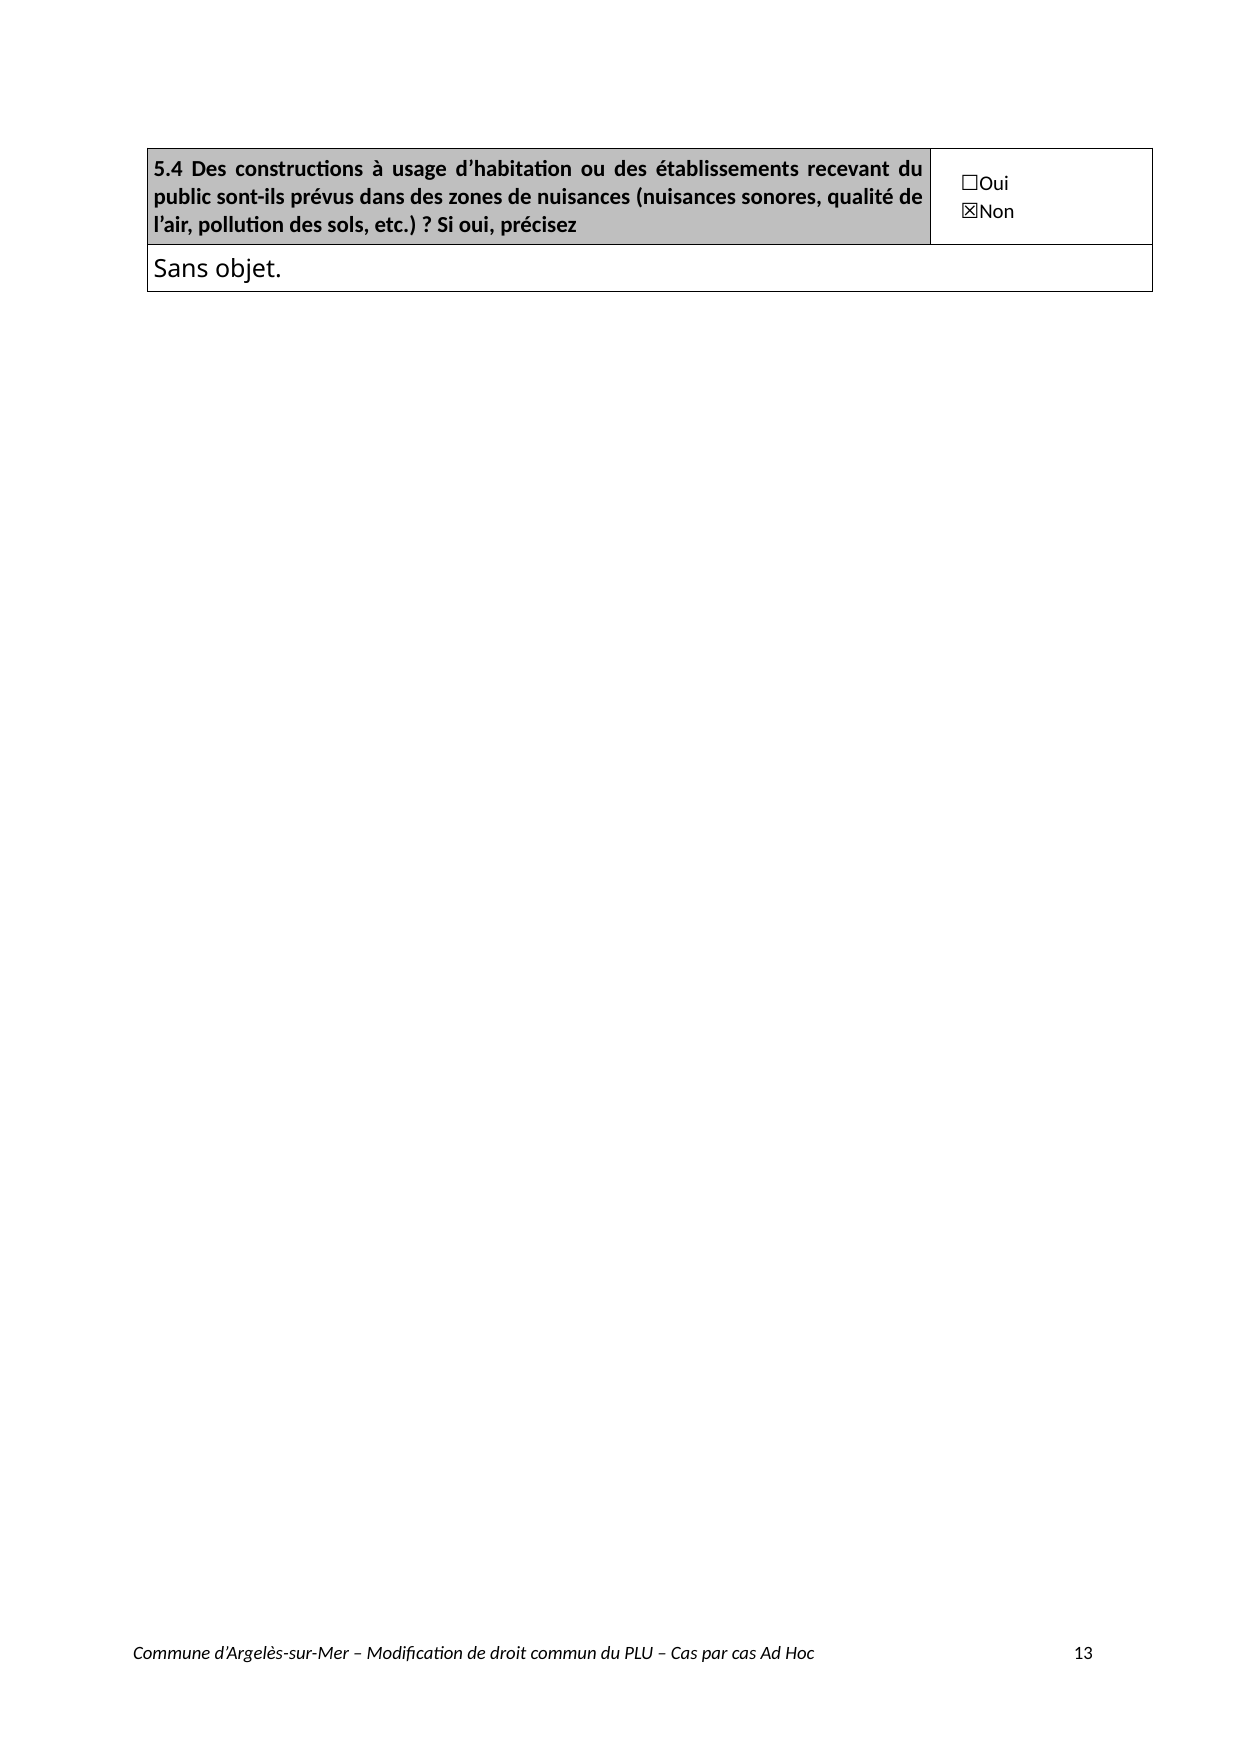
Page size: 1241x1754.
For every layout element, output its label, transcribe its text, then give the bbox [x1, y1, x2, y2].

table_cell Oui Non [931, 149, 1152, 244]
table_cell 5.4 Des constructions à usage d’habitation ou des établissements recevant du public sont-ils prévus dans des zones de nuisances (nuisances sonores, qualité de l’air, pollution des sols, etc.) ? Si oui, précisez [148, 149, 930, 244]
